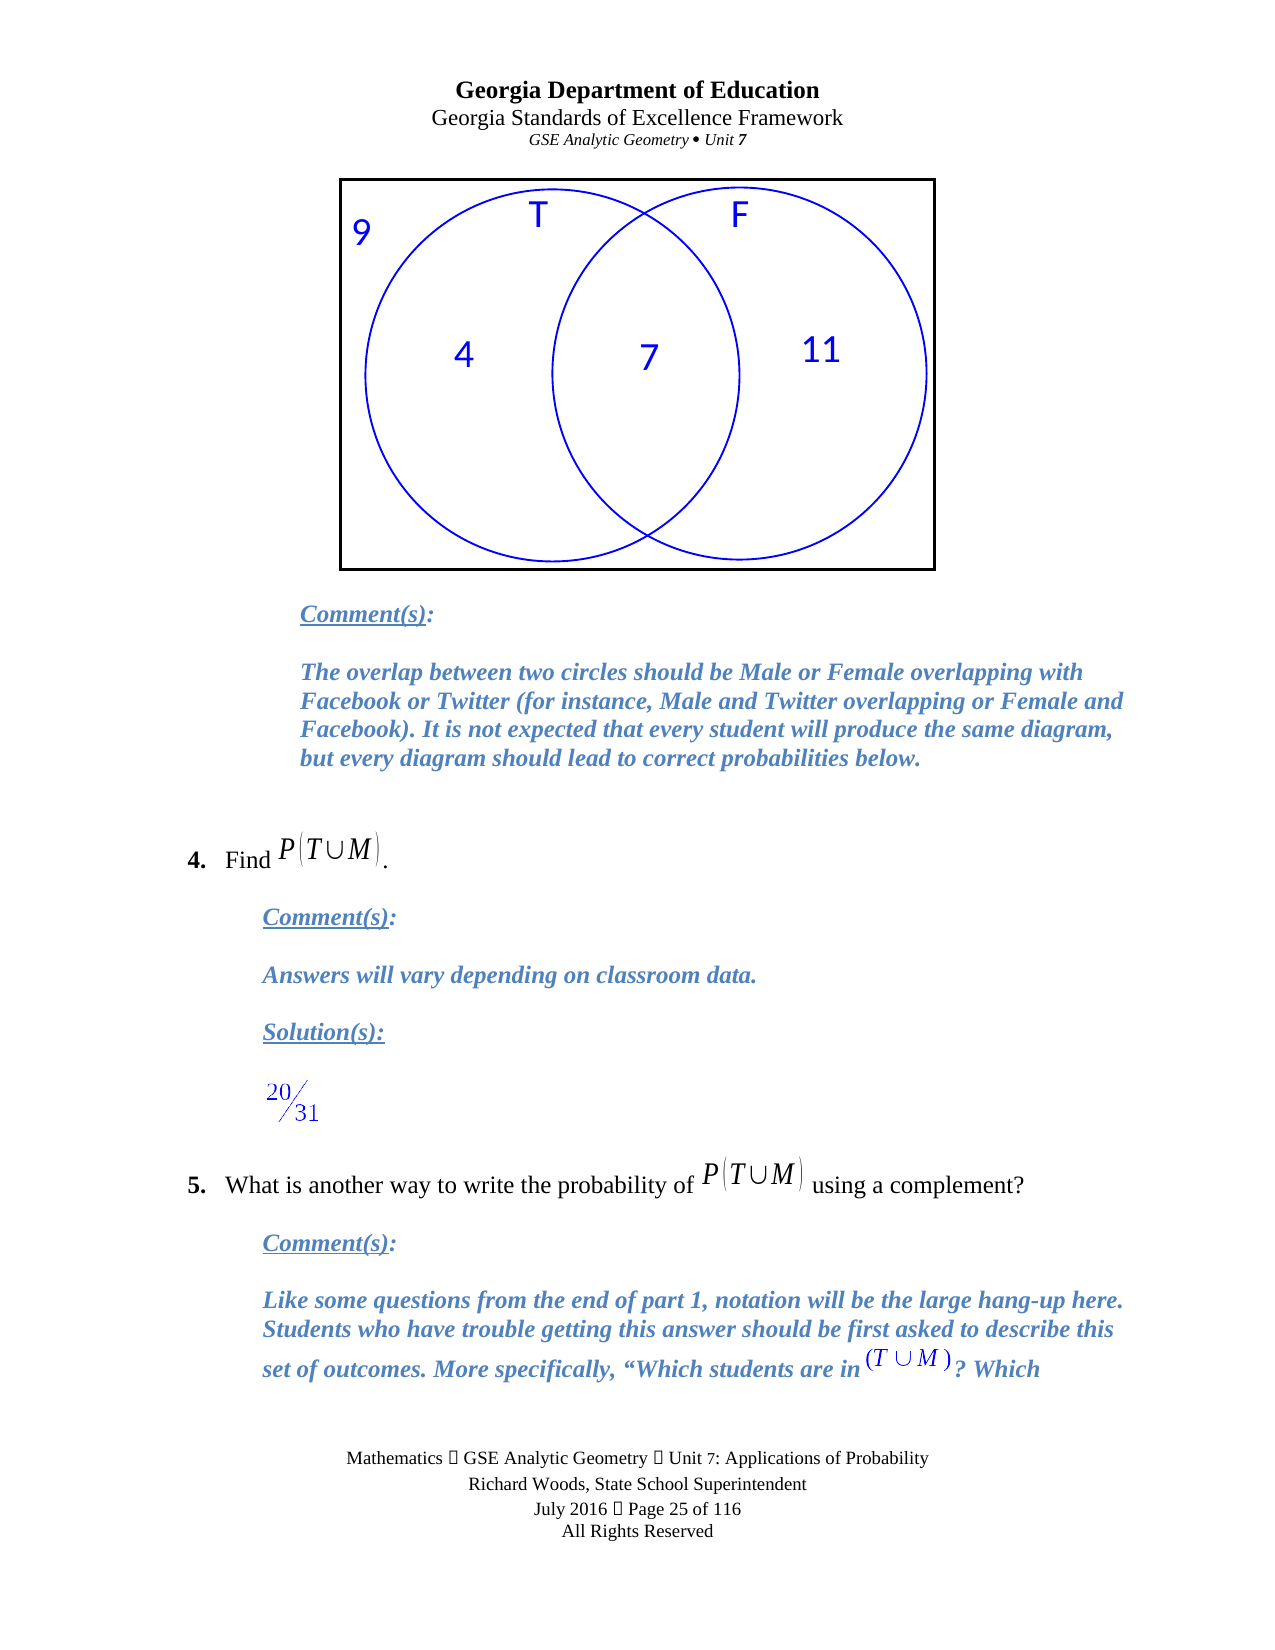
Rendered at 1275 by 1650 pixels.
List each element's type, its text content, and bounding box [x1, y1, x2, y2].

text Comment(s): [225, 599, 1125, 628]
text Solution(s): [262, 1017, 1125, 1046]
text Answers will vary depending on classroom data. [262, 960, 1125, 989]
text Comment(s): [187, 902, 1125, 931]
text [262, 1285, 1125, 1383]
text The overlap between two circles should be Male or Female overlapping with Facebook or Twitter (for instance, Male and Twitter overlapping or Female and Facebook). It is not expected that every student will produce the same diagram, but every diagram should lead to correct probabilities below. [300, 657, 1125, 772]
list What is another way to write the probability of using a complement? [187, 1155, 1125, 1199]
text Comment(s): [187, 1228, 1125, 1257]
list Find . [187, 829, 1125, 874]
